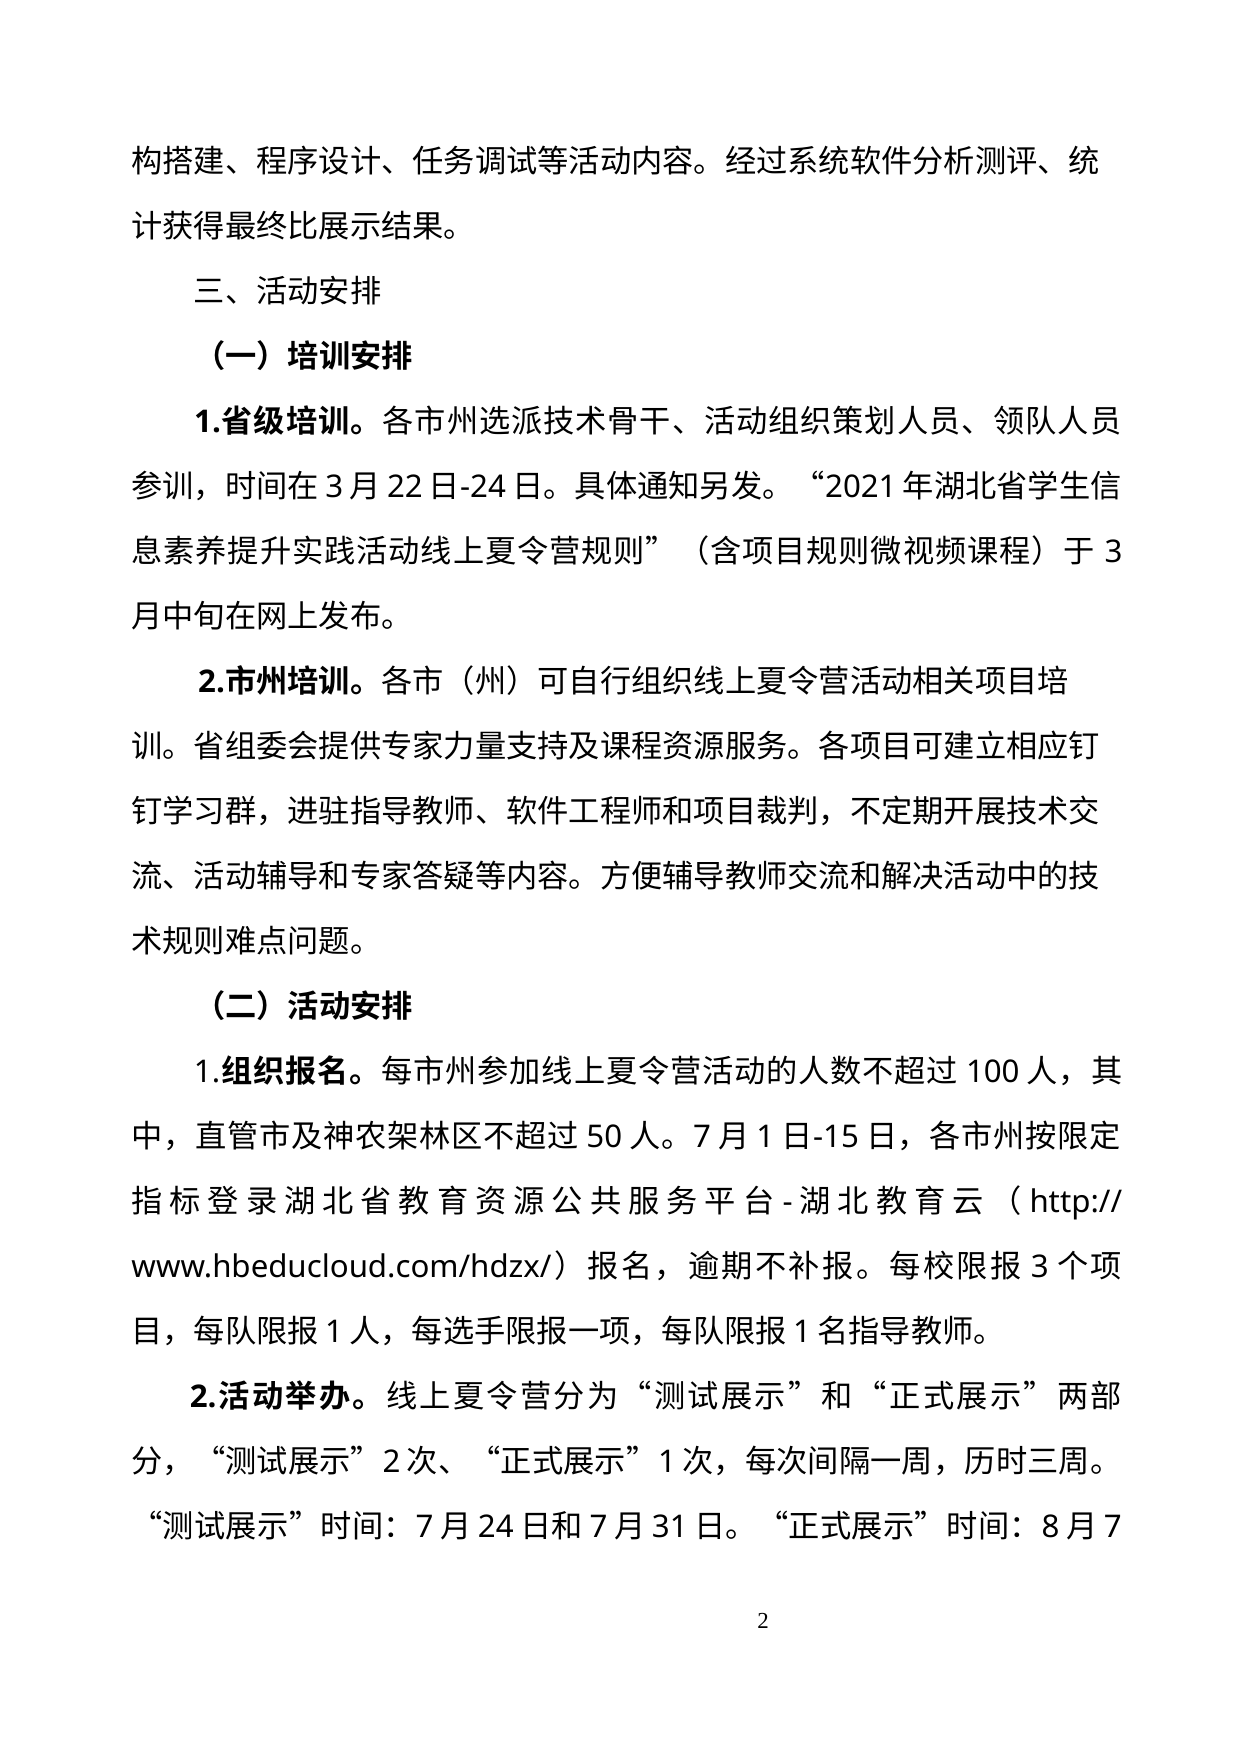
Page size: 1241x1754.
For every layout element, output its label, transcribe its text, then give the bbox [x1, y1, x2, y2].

text 1.省级培训。各市州选派技术骨干、活动组织策划人员、领队人员参训，时间在3月22日-24日。具体通知另发。“2021年湖北省学生信息素养提升实践活动线上夏令营规则”（含项目规则微视频课程）于3月中旬在网上发布。 [131, 387, 1122, 647]
text （二）活动安排 [131, 972, 1122, 1037]
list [131, 127, 1122, 257]
text 三、活动安排 [131, 257, 1122, 322]
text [131, 1362, 1122, 1557]
list 2.市州培训。各市（州）可自行组织线上夏令营活动相关项目培训。省组委会提供专家力量支持及课程资源服务。各项目可建立相应钉钉学习群，进驻指导教师、软件工程师和项目裁判，不定期开展技术交流、活动辅导和专家答疑等内容。方便辅导教师交流和解决活动中的技术规则难点问题。 [131, 647, 1122, 972]
text 1.组织报名。每市州参加线上夏令营活动的人数不超过100人，其中，直管市及神农架林区不超过50人。7月1日-15日，各市州按限定指标登录湖北省教育资源公共服务平台-湖北教育云（http://www.hbeducloud.com/hdzx/）报名，逾期不补报。每校限报3个项目，每队限报1人，每选手限报一项，每队限报1名指导教师。 [131, 1037, 1122, 1362]
text （一）培训安排 [131, 322, 1122, 387]
